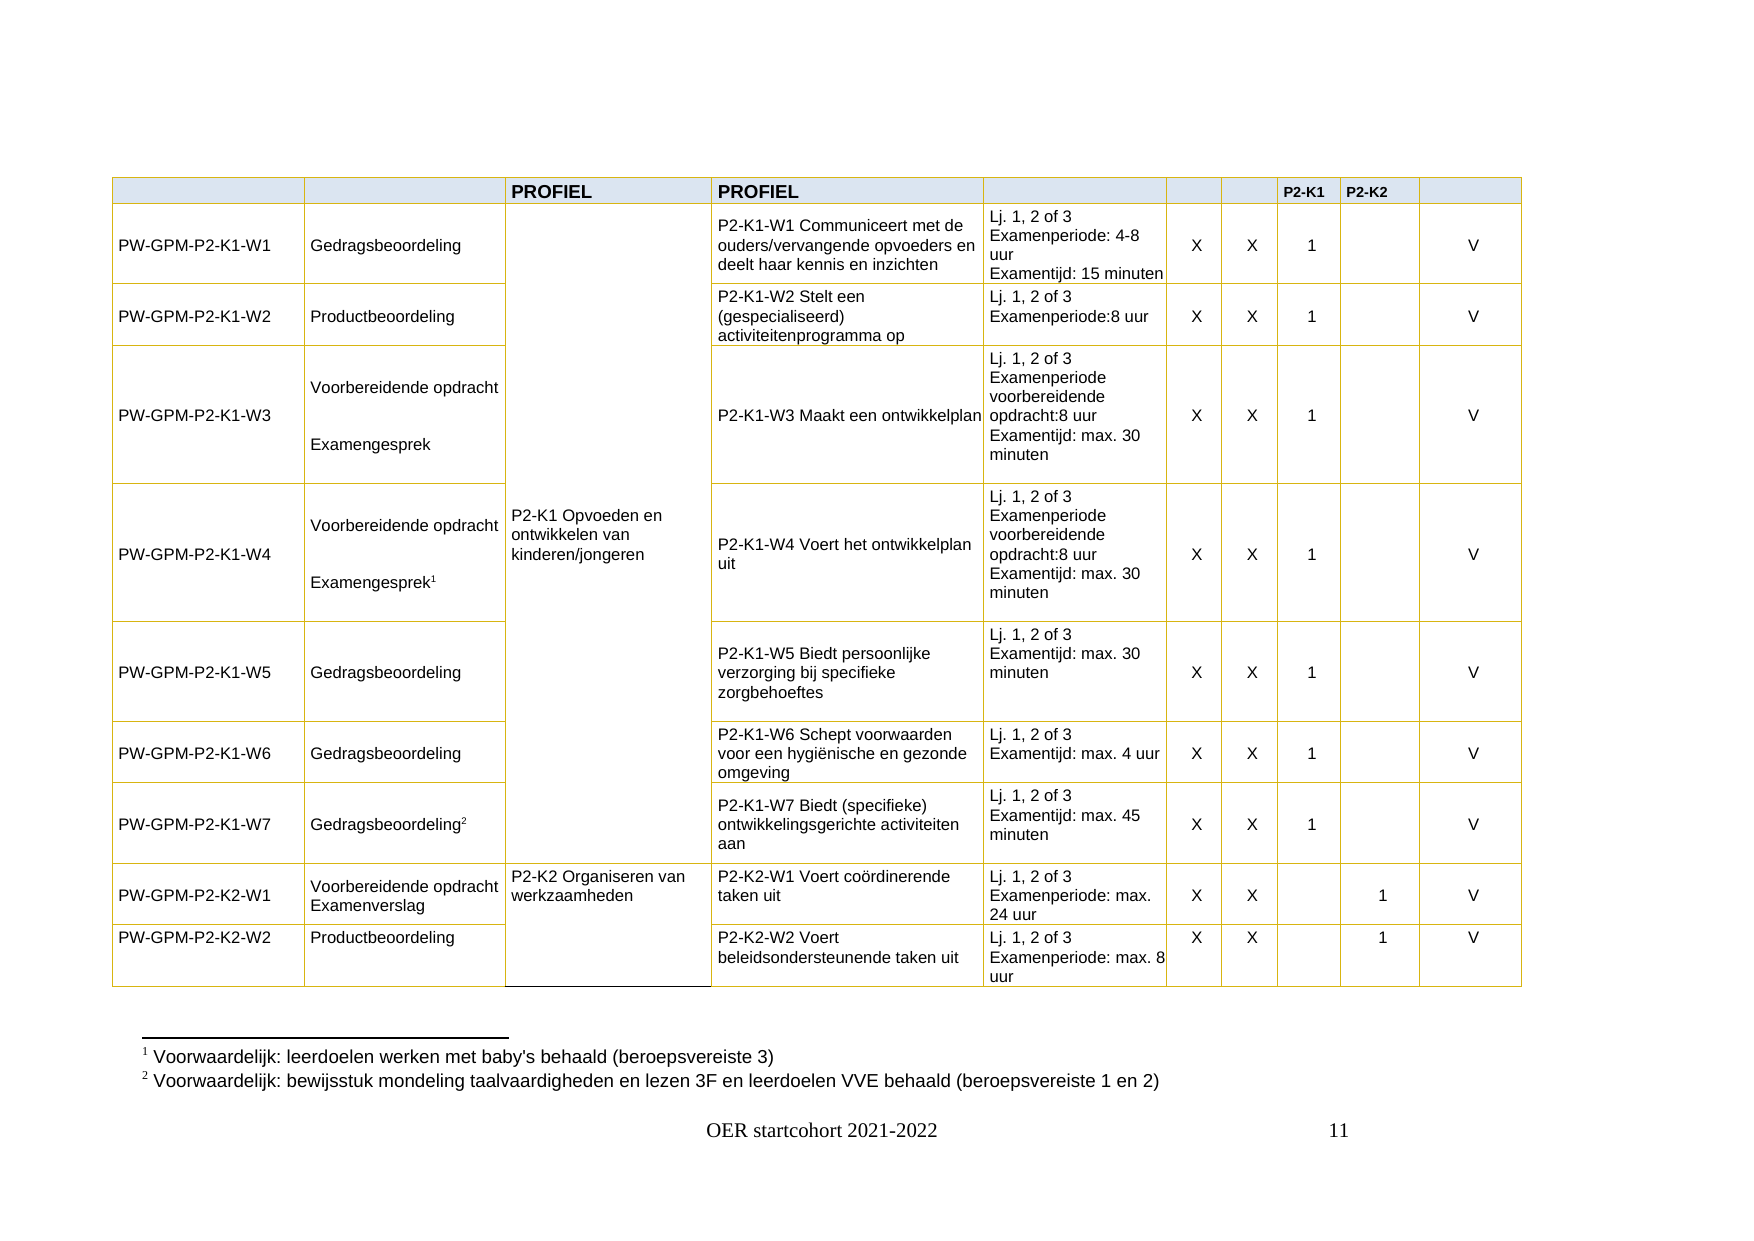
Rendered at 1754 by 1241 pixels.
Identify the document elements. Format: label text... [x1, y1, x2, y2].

table_cell PW-GPM-P2-K1-W7 [113, 783, 304, 863]
table_cell Productbeoordeling [305, 284, 505, 345]
table_cell V [1420, 783, 1521, 863]
table_cell P2-K1-W6 Schept voorwaarden voor een hygiënische en gezonde omgeving [712, 722, 983, 782]
table_cell X [1222, 204, 1277, 283]
table_cell 1 [1278, 204, 1340, 283]
table_cell PW-GPM-P2-K1-W5 [113, 622, 304, 721]
table_cell Lj. 1, 2 of 3 Examenperiode:8 uur [984, 284, 1166, 345]
table_cell Lj. 1, 2 of 3 Examentijd: max. 45 minuten [984, 783, 1166, 863]
table_cell V [1420, 864, 1521, 924]
table_cell X [1222, 783, 1277, 863]
table_cell [1341, 783, 1419, 863]
table_cell X [1222, 484, 1277, 621]
table_cell [113, 178, 304, 203]
table_cell [1341, 622, 1419, 721]
table_cell P2-K1-W5 Biedt persoonlijke verzorging bij specifieke zorgbehoeftes [712, 622, 983, 721]
table_cell [1341, 484, 1419, 621]
table_cell PW-GPM-P2-K2-W2 [113, 925, 304, 986]
table_cell Lj. 1, 2 of 3 Examentijd: max. 30 minuten [984, 622, 1166, 721]
table_cell P2-K1-W1 Communiceert met de ouders/vervangende opvoeders en deelt haar kennis en inzichten [712, 204, 983, 283]
table_cell [1278, 925, 1340, 986]
table_cell [1341, 284, 1419, 345]
table_cell P2-K2 Organiseren van werkzaamheden [506, 864, 711, 986]
table_cell [1167, 178, 1221, 203]
table_cell X [1167, 284, 1221, 345]
table_cell V [1420, 484, 1521, 621]
table_cell [305, 178, 505, 203]
table_cell V [1420, 925, 1521, 986]
table_cell Gedragsbeoordeling [305, 204, 505, 283]
table_cell Voorbereidende opdracht Examengesprek [305, 484, 505, 621]
table_cell X [1167, 622, 1221, 721]
table_cell Lj. 1, 2 of 3 Examenperiode: max. 24 uur [984, 864, 1166, 924]
table_cell [1341, 722, 1419, 782]
table_cell V [1420, 622, 1521, 721]
table_cell PW-GPM-P2-K1-W2 [113, 284, 304, 345]
table_cell X [1222, 284, 1277, 345]
table_cell X [1222, 925, 1277, 986]
table_cell X [1167, 722, 1221, 782]
table_cell 1 [1341, 864, 1419, 924]
table_cell [1278, 864, 1340, 924]
table_cell X [1167, 925, 1221, 986]
table_cell Lj. 1, 2 of 3 Examentijd: max. 4 uur [984, 722, 1166, 782]
table_cell PW-GPM-P2-K1-W3 [113, 346, 304, 483]
table_cell X [1167, 783, 1221, 863]
table_cell [1341, 204, 1419, 283]
table_cell X [1222, 722, 1277, 782]
table_cell X [1222, 864, 1277, 924]
table_cell PROFIEL [506, 178, 711, 203]
table_cell 1 [1278, 722, 1340, 782]
table_cell X [1167, 864, 1221, 924]
table_cell V [1420, 204, 1521, 283]
table_cell Lj. 1, 2 of 3 Examenperiode: max. 8 uur [984, 925, 1166, 986]
table_cell P2-K2-W2 Voert beleidsondersteunende taken uit [712, 925, 983, 986]
table_cell V [1420, 284, 1521, 345]
table_cell 1 [1278, 346, 1340, 483]
table_cell V [1420, 722, 1521, 782]
table_cell Gedragsbeoordeling [305, 722, 505, 782]
table_cell [1341, 346, 1419, 483]
table_cell 1 [1278, 783, 1340, 863]
table_cell P2-K1-W4 Voert het ontwikkelplan uit [712, 484, 983, 621]
table_cell 1 [1278, 622, 1340, 721]
table_cell 1 [1341, 925, 1419, 986]
table_cell PW-GPM-P2-K1-W4 [113, 484, 304, 621]
table_cell Lj. 1, 2 of 3 Examenperiode: 4-8 uur Examentijd: 15 minuten [984, 204, 1166, 283]
table_cell P2-K2 [1341, 178, 1419, 203]
table_cell Lj. 1, 2 of 3 Examenperiode voorbereidende opdracht:8 uur Examentijd: max. 30 minuten [984, 484, 1166, 621]
table_cell PROFIEL [712, 178, 983, 203]
table_cell X [1167, 484, 1221, 621]
table_cell P2-K2-W1 Voert coördinerende taken uit [712, 864, 983, 924]
table_cell X [1222, 622, 1277, 721]
table_cell P2-K1-W3 Maakt een ontwikkelplan [712, 346, 983, 483]
table_cell P2-K1-W2 Stelt een (gespecialiseerd) activiteitenprogramma op [712, 284, 983, 345]
table_cell Lj. 1, 2 of 3 Examenperiode voorbereidende opdracht:8 uur Examentijd: max. 30 minuten [984, 346, 1166, 483]
table_cell Voorbereidende opdracht Examengesprek [305, 346, 505, 483]
table_cell PW-GPM-P2-K1-W6 [113, 722, 304, 782]
table_cell Voorbereidende opdracht Examenverslag [305, 864, 505, 924]
table_cell 1 [1278, 284, 1340, 345]
table_cell Gedragsbeoordeling [305, 783, 505, 863]
table_cell X [1167, 204, 1221, 283]
table_cell 1 [1278, 484, 1340, 621]
table_cell X [1222, 346, 1277, 483]
table_cell PW-GPM-P2-K2-W1 [113, 864, 304, 924]
table_cell Productbeoordeling [305, 925, 505, 986]
table_cell P2-K1-W7 Biedt (specifieke) ontwikkelingsgerichte activiteiten aan [712, 783, 983, 863]
table_cell [984, 178, 1166, 203]
table_cell P2-K1 [1278, 178, 1340, 203]
table_cell Gedragsbeoordeling [305, 622, 505, 721]
table_cell PW-GPM-P2-K1-W1 [113, 204, 304, 283]
table_cell V [1420, 346, 1521, 483]
table_cell [1222, 178, 1277, 203]
table_cell X [1167, 346, 1221, 483]
table_cell [1420, 178, 1521, 203]
table_cell P2-K1 Opvoeden en ontwikkelen van kinderen/jongeren [506, 204, 711, 863]
